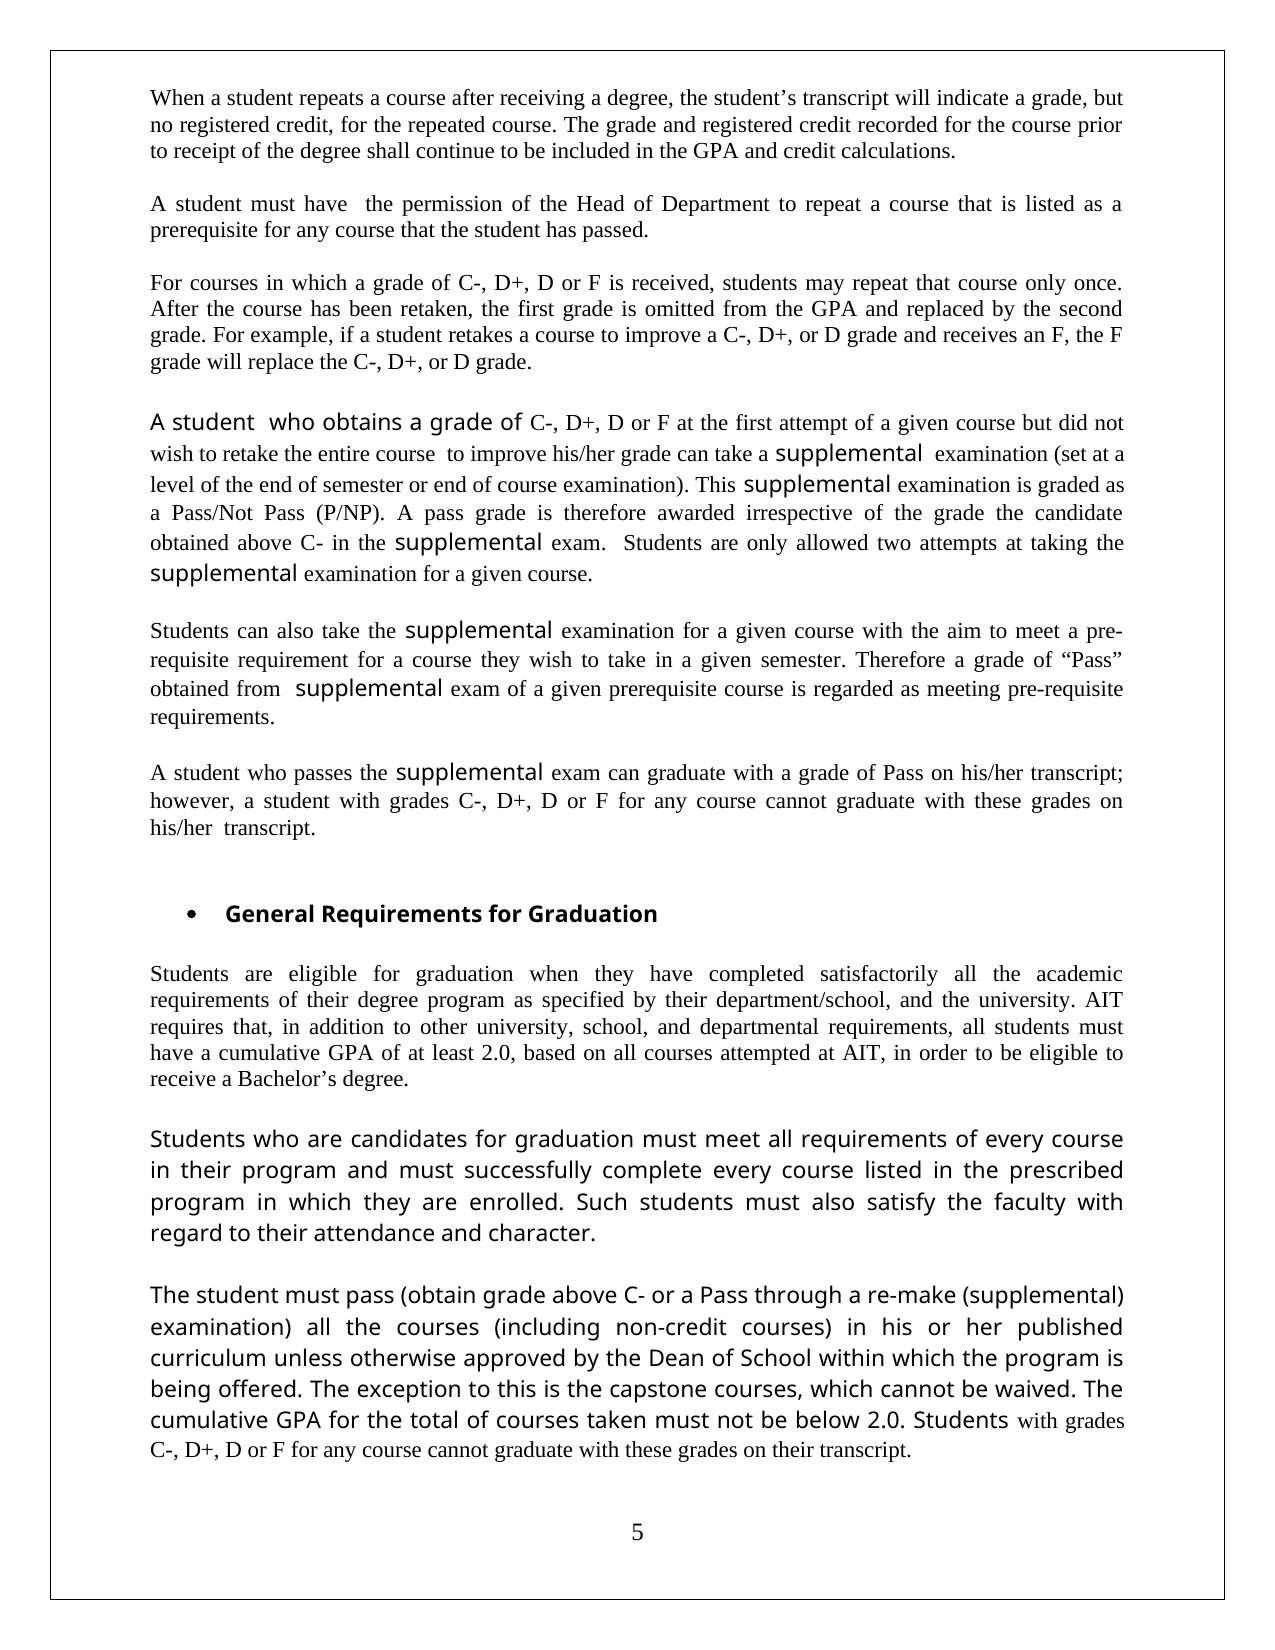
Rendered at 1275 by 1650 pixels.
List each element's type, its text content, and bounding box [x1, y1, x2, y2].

text Students are eligible for graduation when they have completed satisfactorily all the academic requirements of their degree program as specified by their department/school, and the university. AIT requires that, in addition to other university, school, and departmental requirements, all students must have a cumulative GPA of at least 2.0, based on all courses attempted at AIT, in order to be eligible to receive a Bachelor’s degree. [150, 960, 1125, 1092]
text For courses in which a grade of C-, D+, D or F is received, students may repeat that course only once. After the course has been retaken, the first grade is omitted from the GPA and replaced by the second grade. For example, if a student retakes a course to improve a C-, D+, or D grade and receives an F, the F grade will replace the C-, D+, or D grade. [150, 269, 1125, 374]
text Students can also take the supplemental examination for a given course with the aim to meet a pre-requisite requirement for a course they wish to take in a given semester. Therefore a grade of “Pass” obtained from supplemental exam of a given prerequisite course is regarded as meeting pre-requisite requirements. [150, 614, 1125, 730]
list General Requirements for Graduation [187, 898, 1125, 929]
text A student must have the permission of the Head of Department to repeat a course that is listed as a prerequisite for any course that the student has passed. [150, 190, 1125, 242]
text When a student repeats a course after receiving a degree, the student’s transcript will indicate a grade, but no registered credit, for the repeated course. The grade and registered credit recorded for the course prior to receipt of the degree shall continue to be included in the GPA and credit calculations. [150, 84, 1125, 163]
text Students who are candidates for graduation must meet all requirements of every course in their program and must successfully complete every course listed in the prescribed program in which they are enrolled. Such students must also satisfy the faculty with regard to their attendance and character. [150, 1123, 1125, 1248]
text A student who obtains a grade of C-, D+, D or F at the first attempt of a given course but did not wish to retake the entire course to improve his/her grade can take a supplemental examination (set at a level of the end of semester or end of course examination). This supplemental examination is graded as a Pass/Not Pass (P/NP). A pass grade is therefore awarded irrespective of the grade the candidate obtained above C- in the supplemental exam. Students are only allowed two attempts at taking the supplemental examination for a given course. [150, 406, 1125, 588]
text A student who passes the supplemental exam can graduate with a grade of Pass on his/her transcript; however, a student with grades C-, D+, D or F for any course cannot graduate with these grades on his/her transcript. [150, 756, 1125, 840]
text The student must pass (obtain grade above C- or a Pass through a re-make (supplemental) examination) all the courses (including non-credit courses) in his or her published curriculum unless otherwise approved by the Dean of School within which the program is being offered. The exception to this is the capstone courses, which cannot be waived. The cumulative GPA for the total of courses taken must not be below 2.0. Students with grades C-, D+, D or F for any course cannot graduate with these grades on their transcript. [150, 1279, 1125, 1462]
